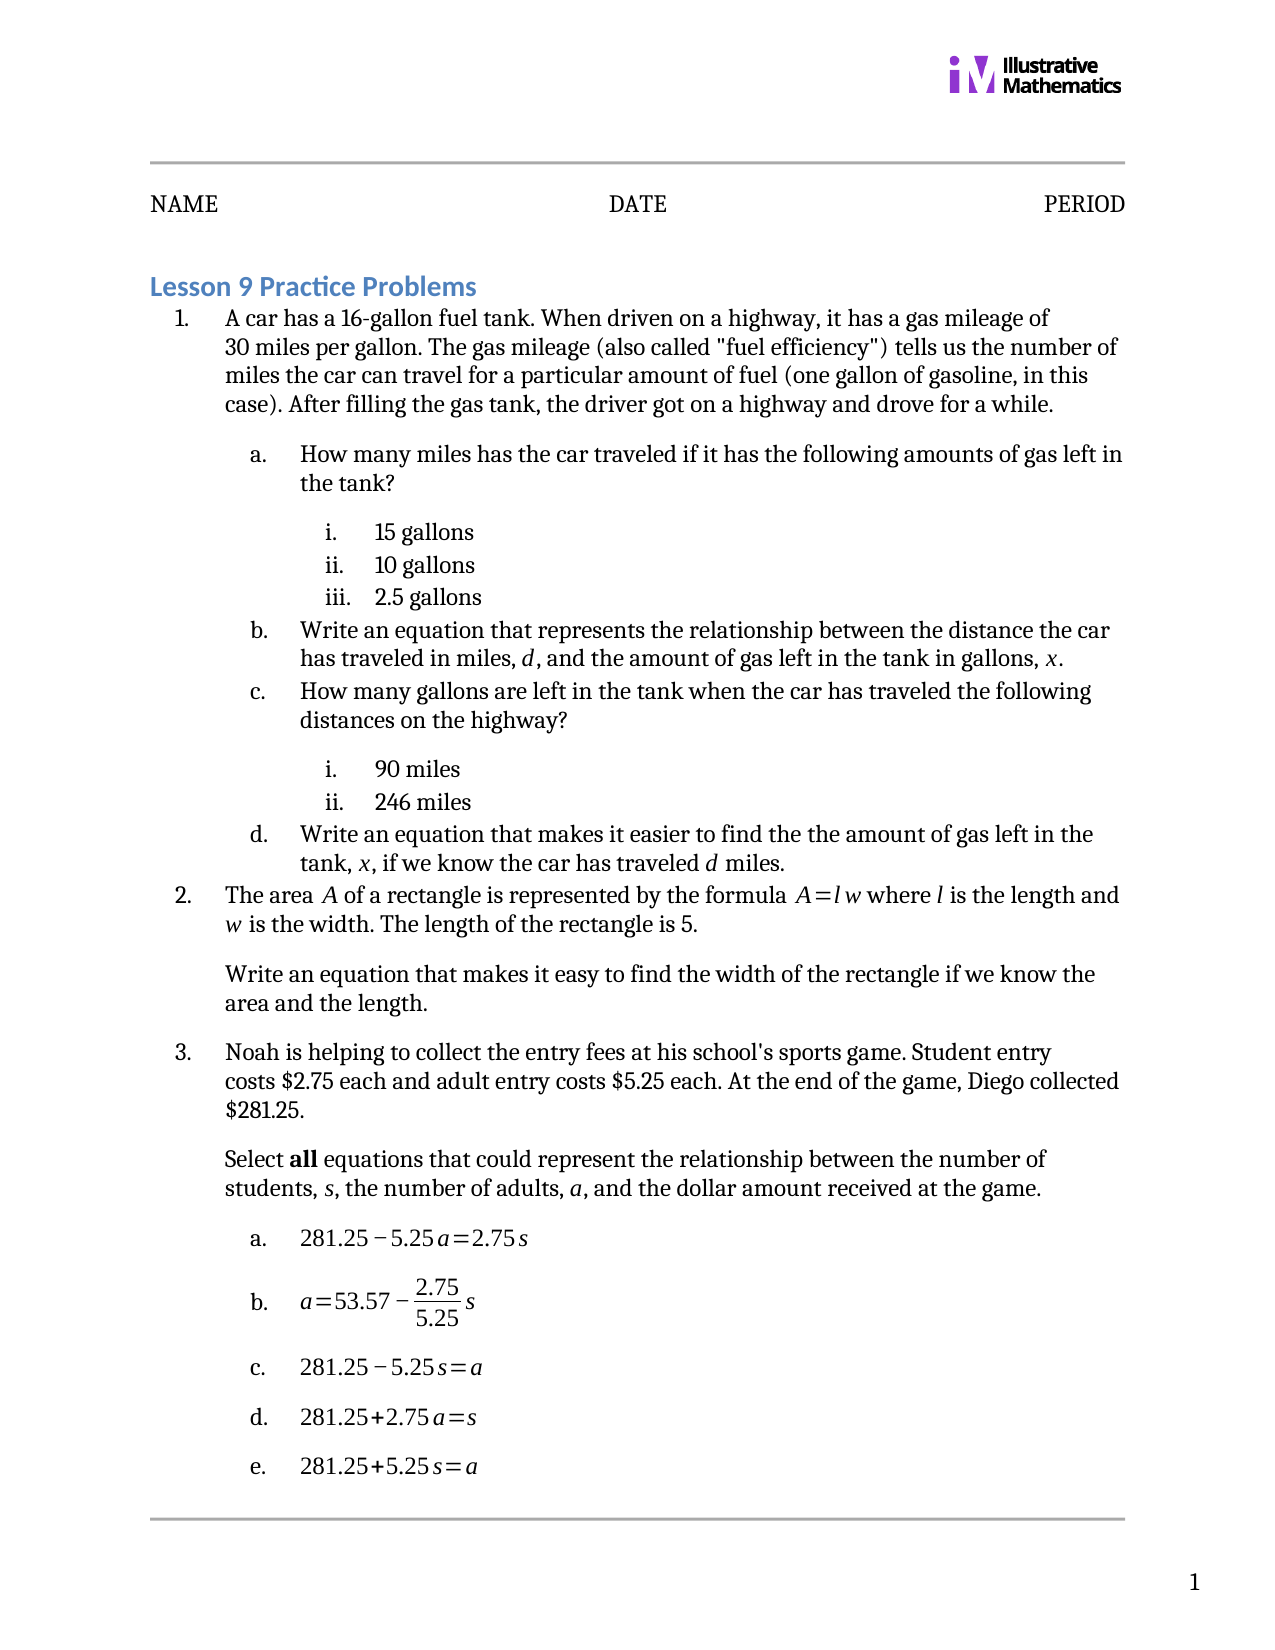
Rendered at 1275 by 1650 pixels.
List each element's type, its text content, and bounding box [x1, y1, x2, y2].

list How many miles has the car traveled if it has the following amounts of gas left in the tank? [250, 440, 1125, 497]
list Noah is helping to collect the entry fees at his school's sports game. Student entry costs $2.75 each and adult entry costs $5.25 each. At the end of the game, Diego collected $281.25. [175, 1038, 1125, 1124]
list 10 gallons [325, 551, 1125, 579]
subtitle Lesson 9 Practice Problems [150, 268, 1125, 304]
list 246 miles [325, 788, 1125, 816]
list Write an equation that makes it easier to find the the amount of gas left in the tank, , if we know the car has traveled miles. [250, 820, 1125, 878]
list The area of a rectangle is represented by the formula where is the length and is the width. The length of the rectangle is 5. [175, 881, 1125, 939]
list 15 gallons [325, 518, 1125, 547]
list A car has a 16-gallon fuel tank. When driven on a highway, it has a gas mileage of 30 miles per gallon. The gas mileage (also called "fuel efficiency") tells us the number of miles the car can travel for a particular amount of fuel (one gallon of gasoline, in this case). After filling the gas tank, the driver got on a highway and drove for a while. [175, 304, 1125, 419]
list 90 miles [325, 755, 1125, 784]
list Write an equation that represents the relationship between the distance the car has traveled in miles, , and the amount of gas left in the tank in gallons, . [250, 616, 1125, 673]
list Select all equations that could represent the relationship between the number of students, , the number of adults, , and the dollar amount received at the game. [175, 1145, 1125, 1203]
picture [949, 55, 1121, 93]
list How many gallons are left in the tank when the car has traveled the following distances on the highway? [250, 677, 1125, 734]
list Write an equation that makes it easy to find the width of the rectangle if we know the area and the length. [175, 960, 1125, 1017]
list 2.5 gallons [325, 583, 1125, 612]
